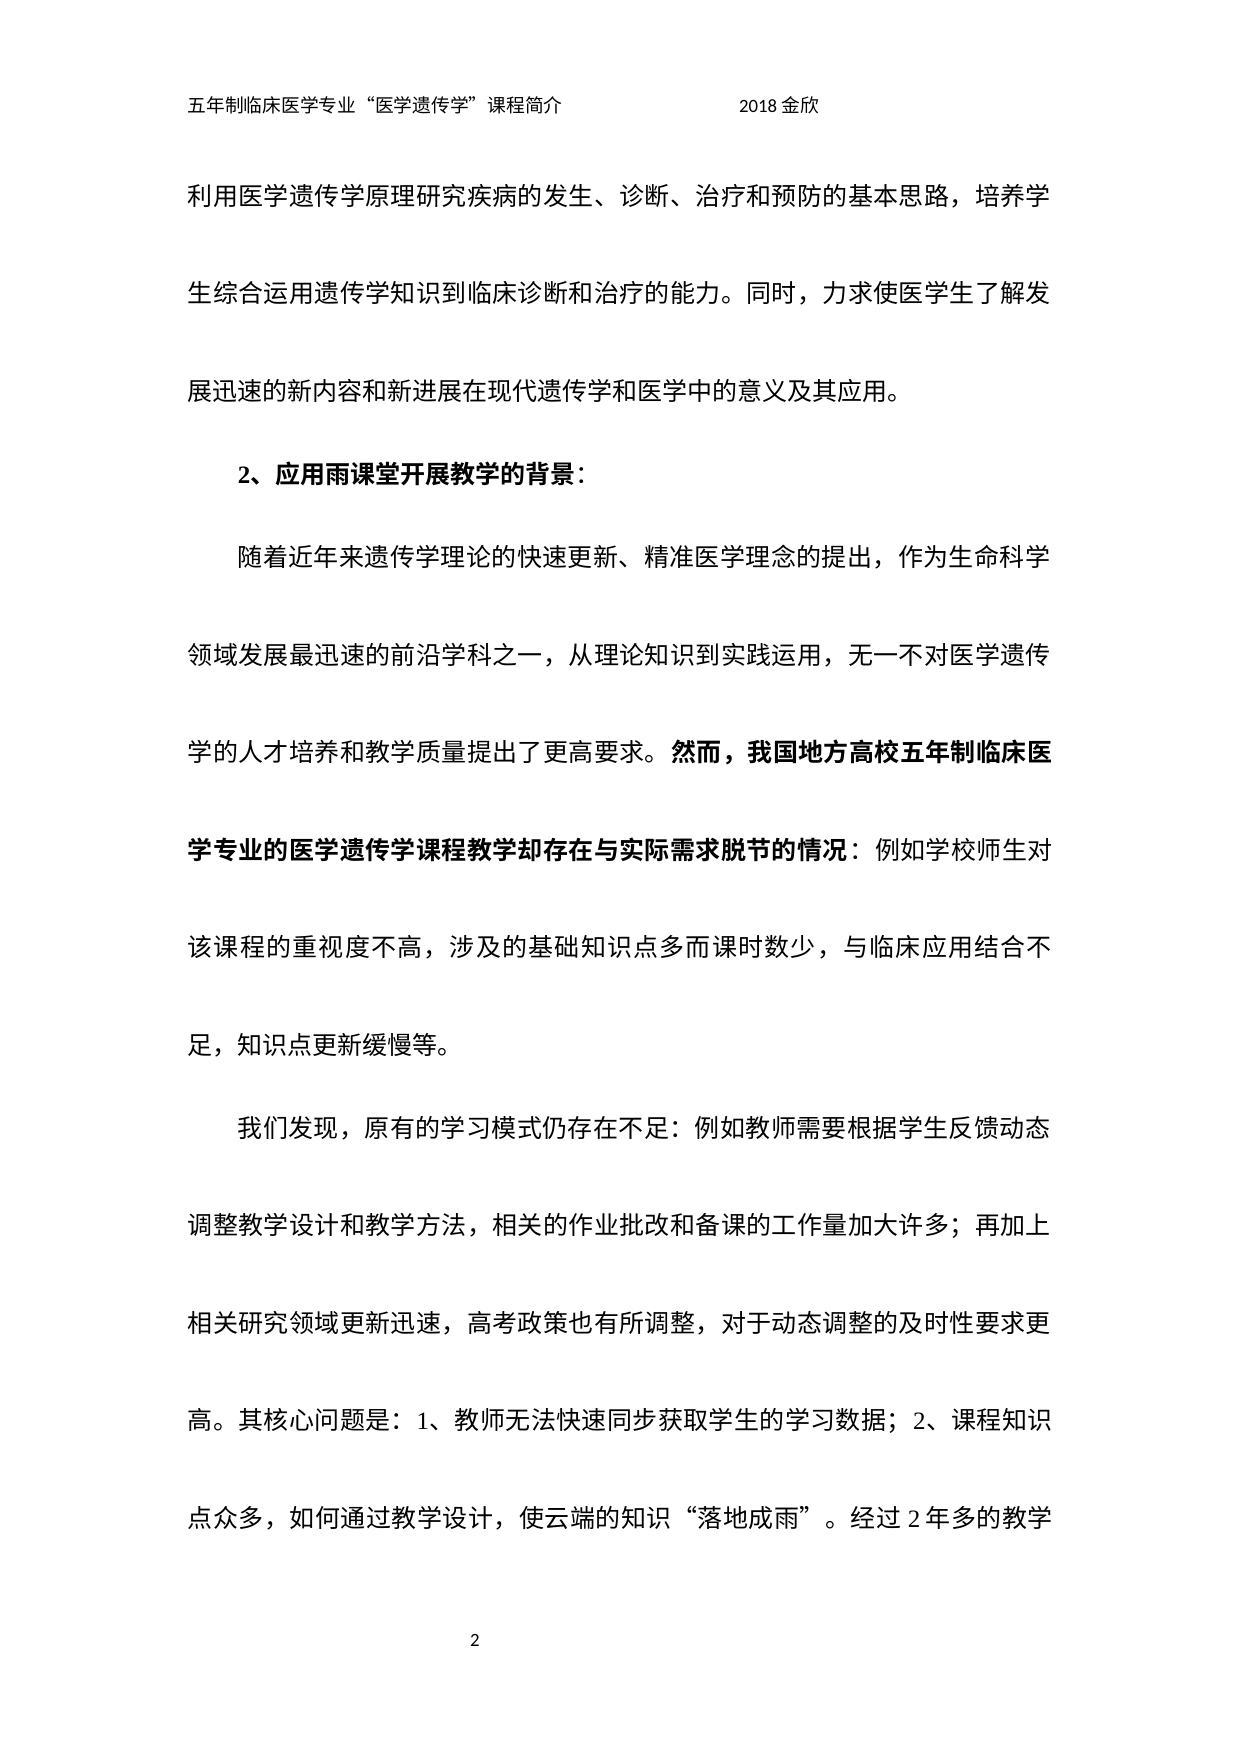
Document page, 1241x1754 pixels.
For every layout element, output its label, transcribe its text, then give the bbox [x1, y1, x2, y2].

text 随着近年来遗传学理论的快速更新、精准医学理念的提出，作为生命科学领域发展最迅速的前沿学科之一，从理论知识到实践运用，无一不对医学遗传学的人才培养和教学质量提出了更高要求。然而，我国地方高校五年制临床医学专业的医学遗传学课程教学却存在与实际需求脱节的情况：例如学校师生对该课程的重视度不高，涉及的基础知识点多而课时数少，与临床应用结合不足，知识点更新缓慢等。 [187, 523, 1053, 1076]
text 2、应用雨课堂开展教学的背景： [187, 440, 1053, 505]
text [187, 1094, 1053, 1549]
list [187, 162, 1053, 422]
